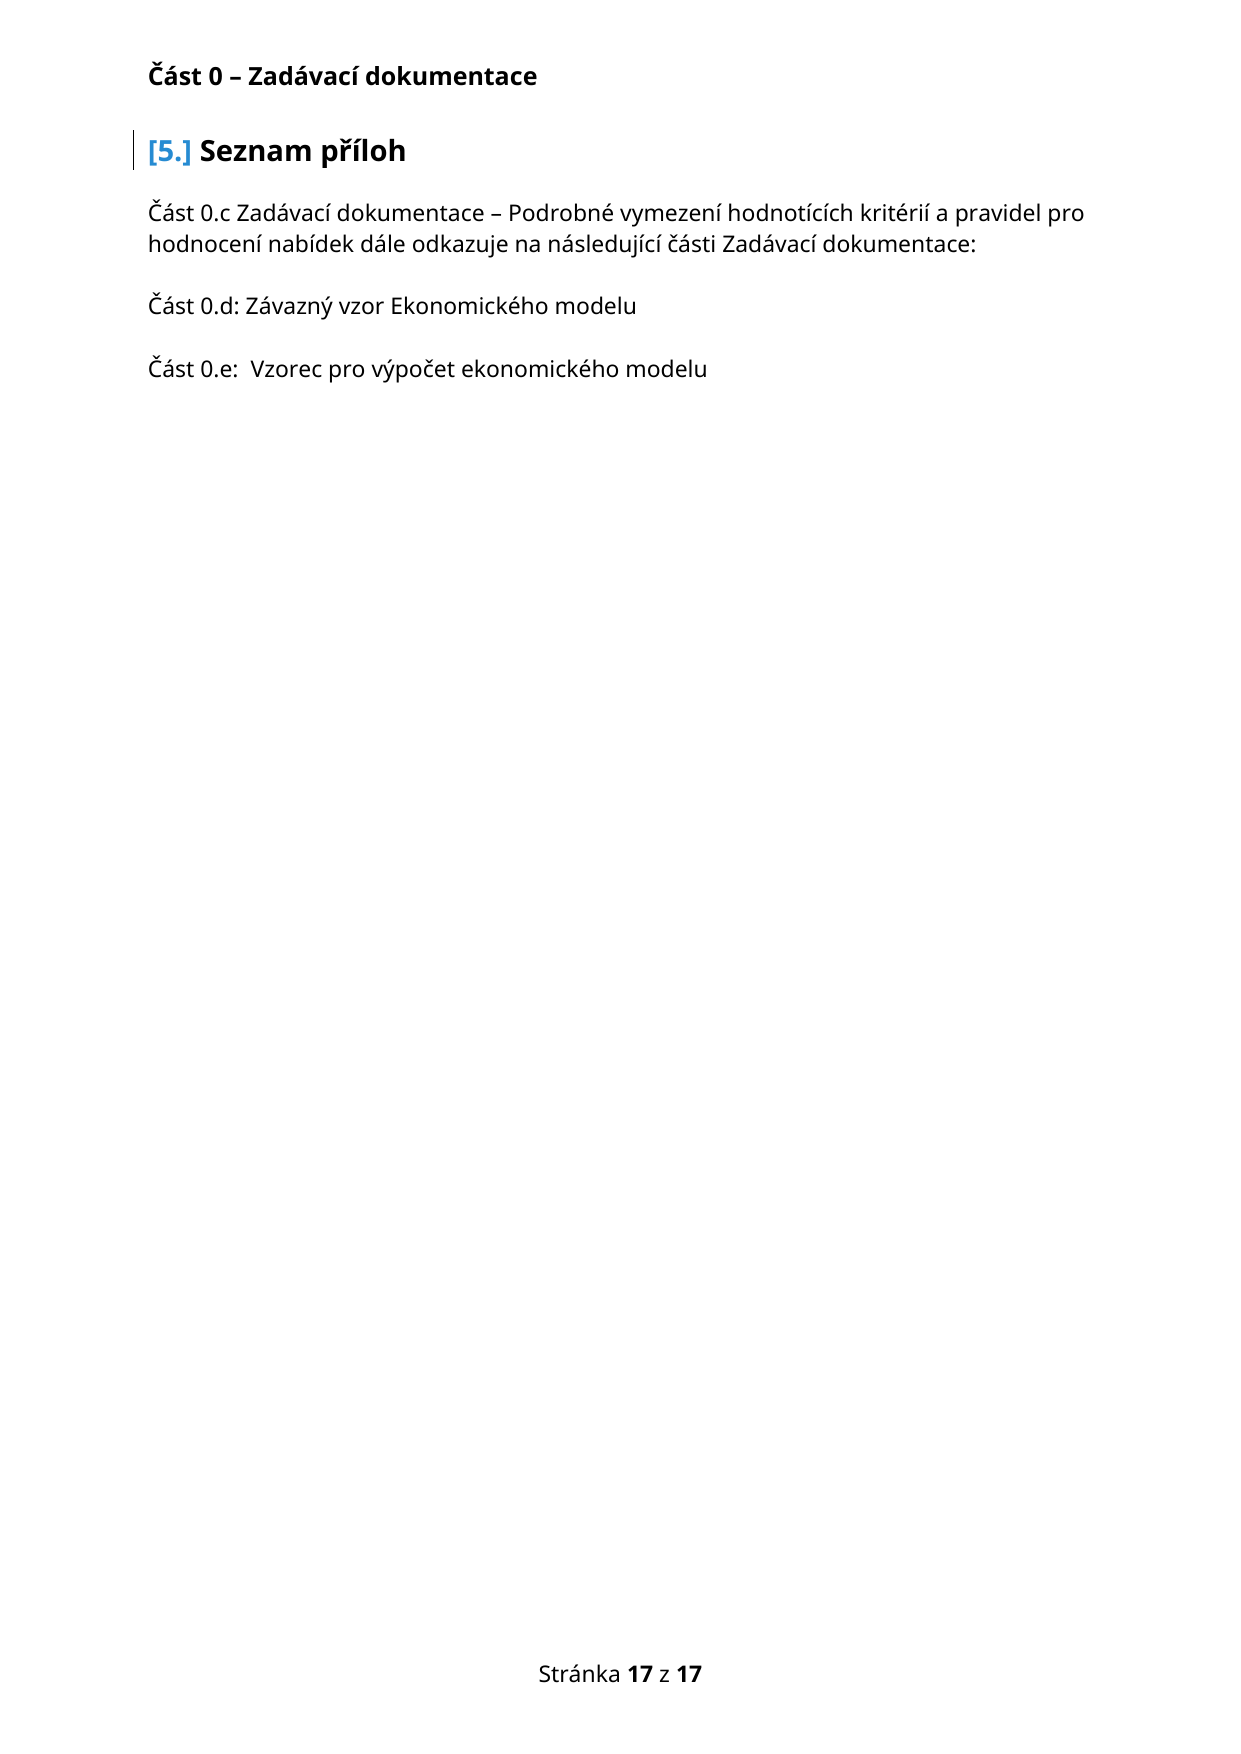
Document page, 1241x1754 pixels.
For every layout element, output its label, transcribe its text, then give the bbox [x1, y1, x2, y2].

list Část 0.e: Vzorec pro výpočet ekonomického modelu [148, 353, 1092, 384]
list Část 0.c Zadávací dokumentace – Podrobné vymezení hodnotících kritérií a pravidel pro hodnocení nabídek dále odkazuje na následující části Zadávací dokumentace: [148, 197, 1092, 259]
subtitle Seznam příloh [148, 130, 1092, 170]
list Část 0.d: Závazný vzor Ekonomického modelu [148, 290, 1092, 322]
